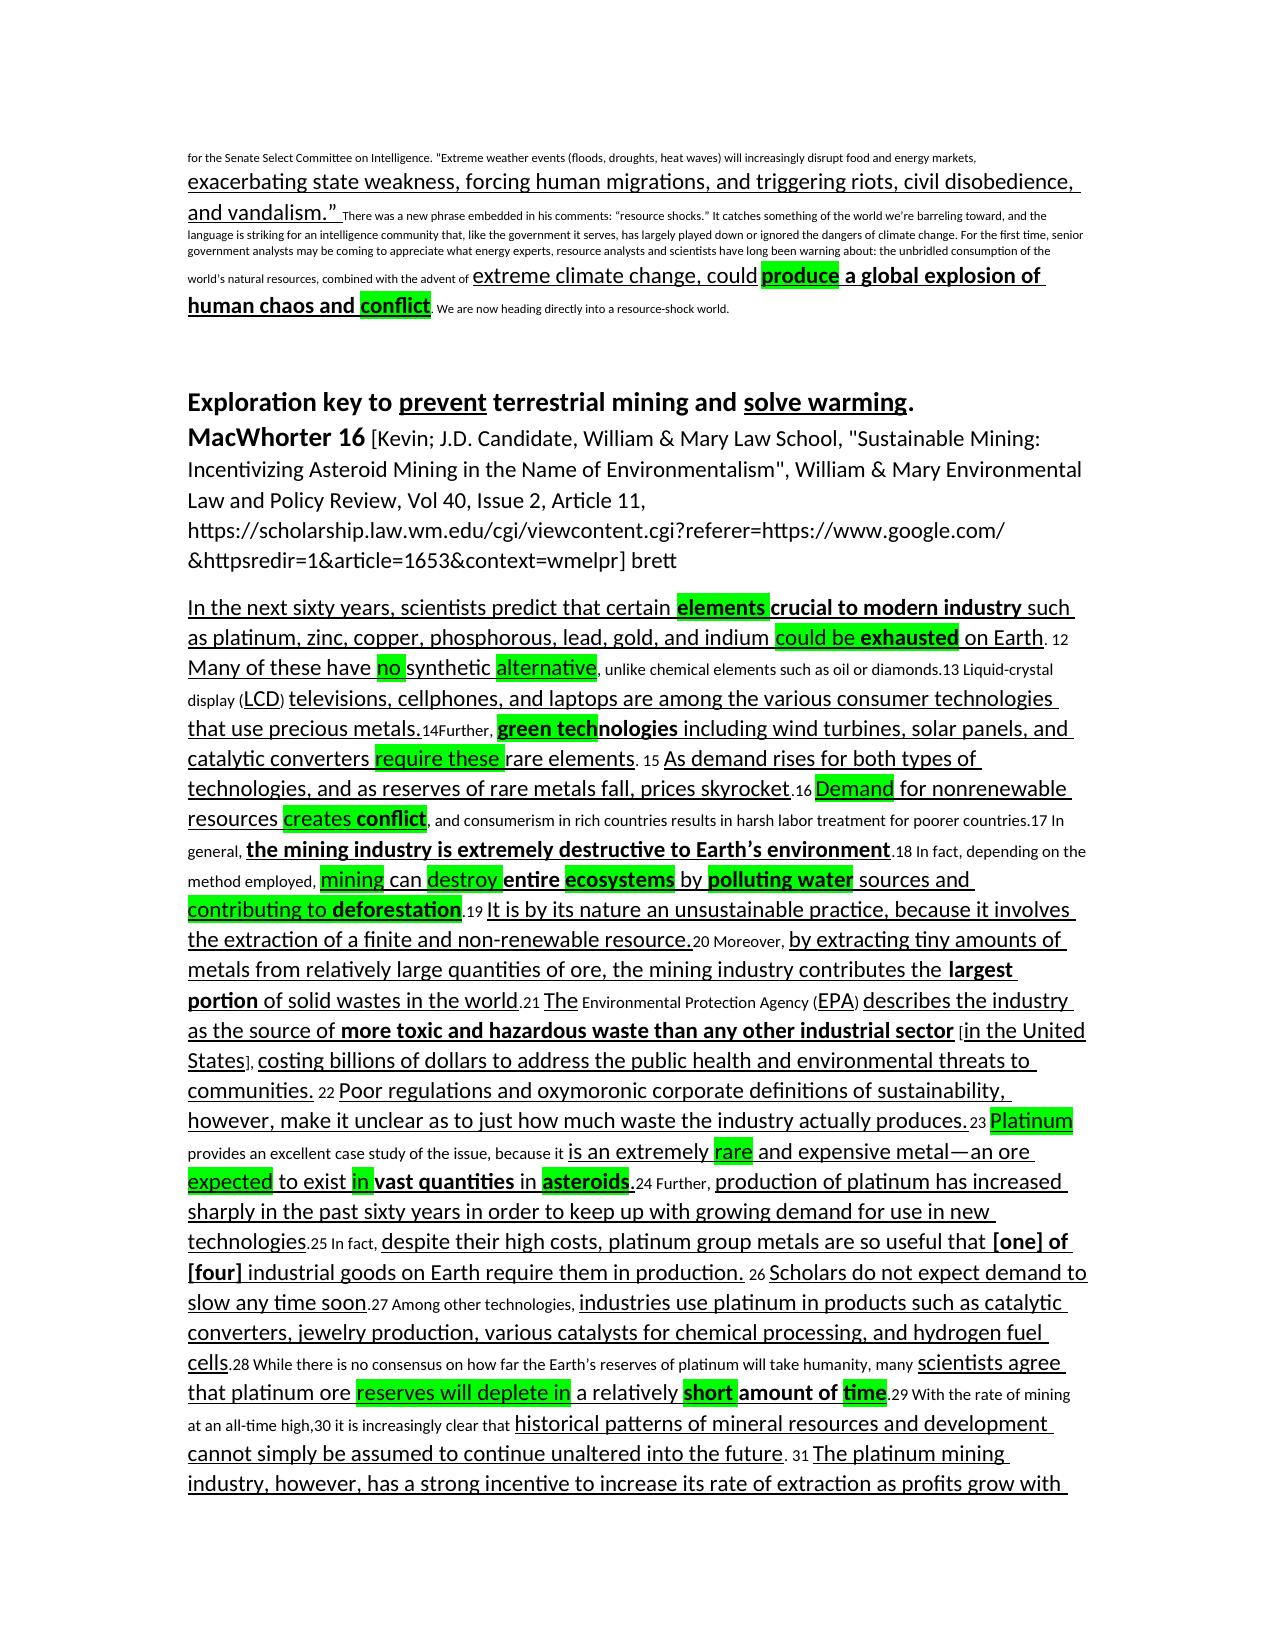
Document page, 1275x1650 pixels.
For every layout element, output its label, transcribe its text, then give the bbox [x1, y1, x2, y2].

subtitle Exploration key to prevent terrestrial mining and solve warming. [187, 385, 1087, 418]
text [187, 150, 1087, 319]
text MacWhorter 16 [Kevin; J.D. Candidate, William & Mary Law School, "Sustainable Mining: Incentivizing Asteroid Mining in the Name of Environmentalism", William & Mary Environmental Law and Policy Review, Vol 40, Issue 2, Article 11, https://scholarship.law.wm.edu/cgi/viewcontent.cgi?referer=https://www.google.com/&httpsredir=1&article=1653&context=wmelpr] brett [187, 420, 1087, 574]
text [187, 593, 1087, 1497]
